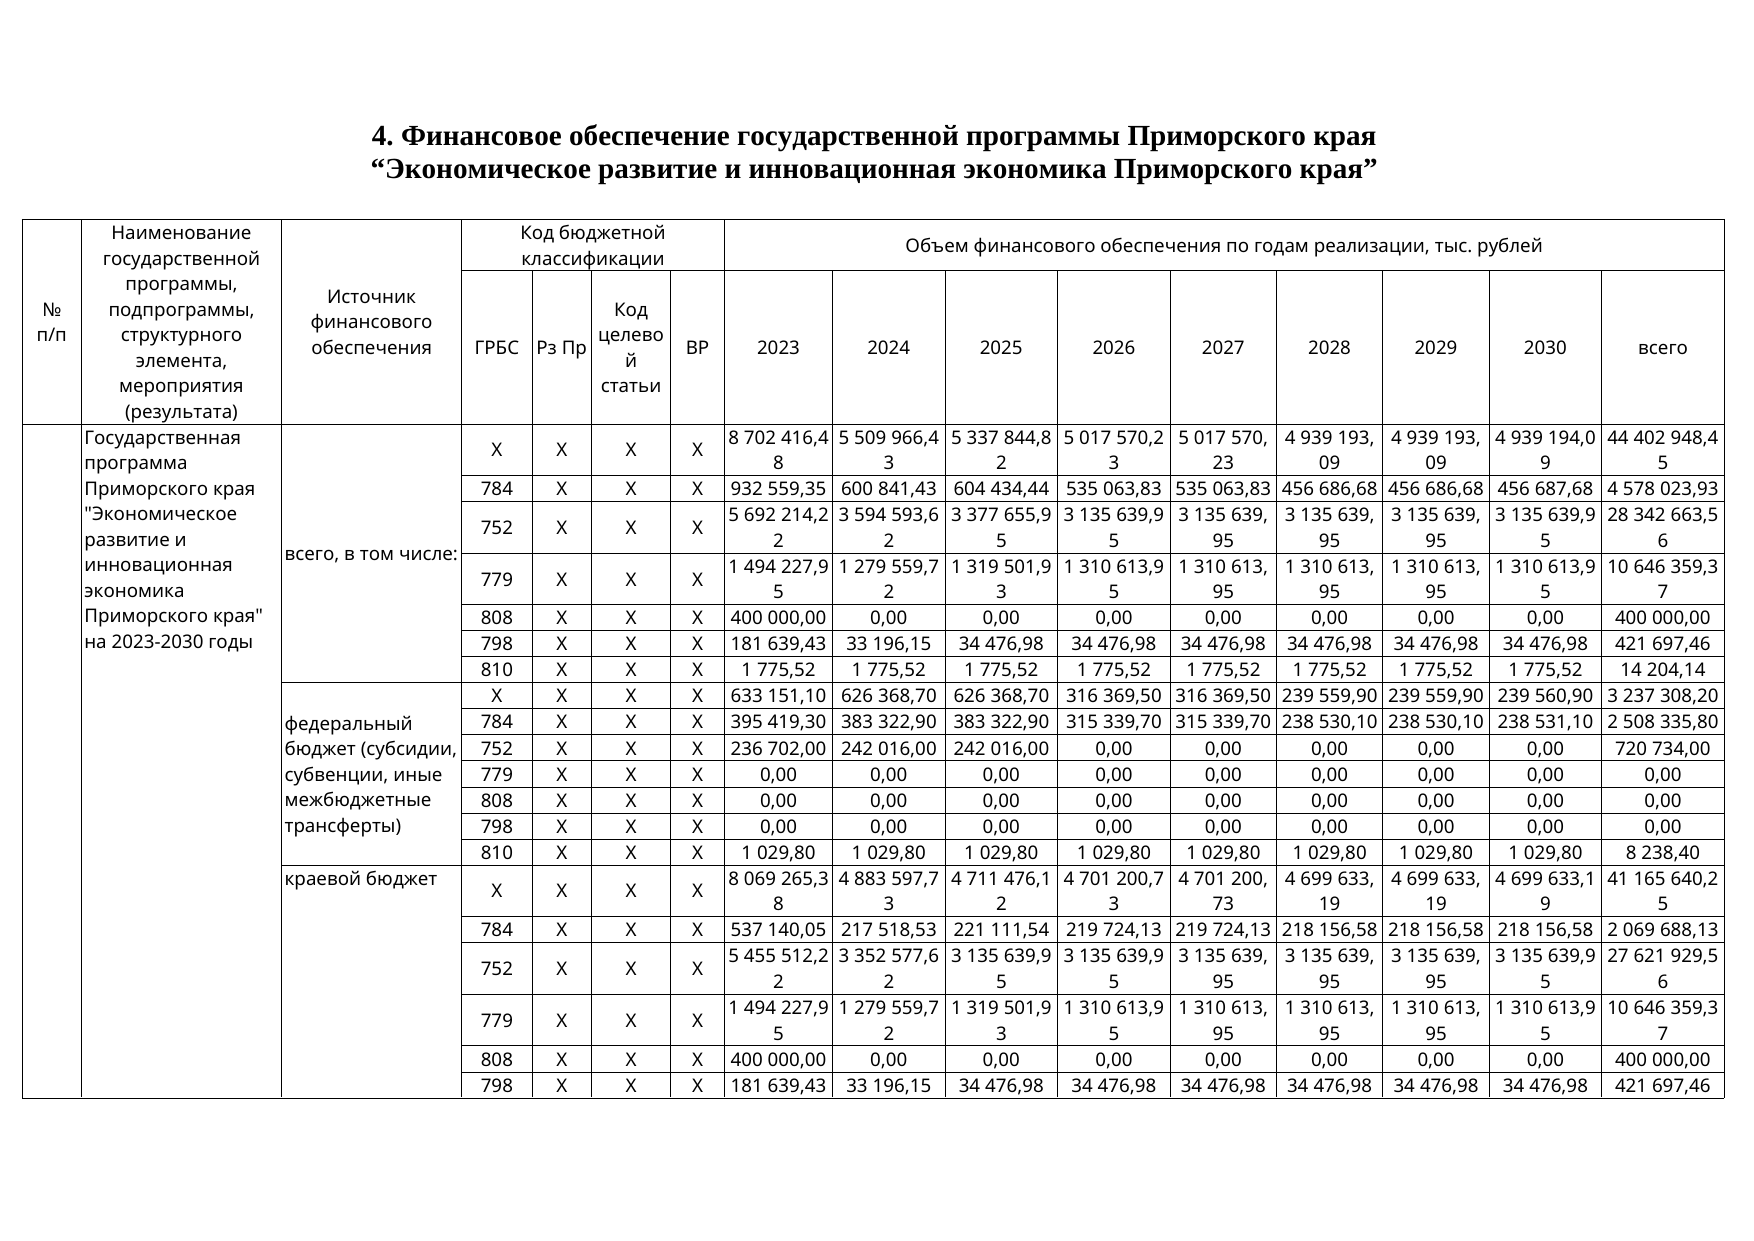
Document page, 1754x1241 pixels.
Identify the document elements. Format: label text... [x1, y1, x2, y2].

table_cell 798 [462, 631, 532, 656]
table_cell 238 531,10 [1490, 709, 1601, 734]
table_cell 4 701 200,73 [1058, 866, 1170, 916]
table_cell 0,00 [1602, 788, 1724, 812]
table_header № п/п [23, 220, 81, 423]
table_cell 219 724,13 [1058, 917, 1170, 942]
table_cell X [462, 683, 532, 708]
table_cell 779 [462, 995, 532, 1045]
table_cell X [533, 917, 591, 942]
table_cell 0,00 [1277, 788, 1382, 812]
table_cell 5 509 966,43 [833, 425, 945, 475]
table_cell 1 029,80 [1171, 840, 1276, 864]
table_cell 4 711 476,12 [946, 866, 1057, 916]
table_cell 808 [462, 605, 532, 630]
table_cell 2023 [725, 271, 832, 423]
table_cell 1 310 613,95 [1171, 554, 1276, 604]
table_cell X [592, 866, 670, 916]
table_cell 0,00 [1602, 814, 1724, 838]
table_cell 1 310 613,95 [1490, 995, 1601, 1045]
table_cell 810 [462, 840, 532, 864]
table_cell X [533, 605, 591, 630]
table_cell 10 646 359,37 [1602, 995, 1724, 1045]
table_cell всего [1602, 271, 1724, 423]
table_cell X [533, 554, 591, 604]
table_cell 932 559,35 [725, 476, 832, 501]
table_cell 752 [462, 502, 532, 553]
table_cell X [671, 761, 724, 786]
table_cell 28 342 663,56 [1602, 502, 1724, 553]
table_cell 0,00 [1058, 761, 1170, 786]
table_cell X [533, 502, 591, 553]
table_cell 2025 [946, 271, 1057, 423]
table_cell X [533, 788, 591, 812]
table_cell X [671, 605, 724, 630]
table_cell X [533, 1046, 591, 1071]
table_cell 0,00 [1490, 788, 1601, 812]
table_cell 0,00 [946, 605, 1057, 630]
table_cell 798 [462, 1073, 532, 1097]
table_cell 44 402 948,45 [1602, 425, 1724, 475]
table_cell 4 699 633,19 [1277, 866, 1382, 916]
table_cell X [592, 814, 670, 838]
table_cell 0,00 [946, 788, 1057, 812]
table_cell 3 237 308,20 [1602, 683, 1724, 708]
table_cell 400 000,00 [1602, 1046, 1724, 1071]
table_cell X [533, 709, 591, 734]
table_cell X [533, 814, 591, 838]
table_cell 34 476,98 [1058, 631, 1170, 656]
table_cell X [671, 735, 724, 760]
table_cell X [533, 840, 591, 864]
table_cell X [671, 709, 724, 734]
table_cell X [592, 657, 670, 682]
table_cell 3 135 639,95 [1383, 943, 1489, 994]
table_cell X [533, 657, 591, 682]
table_cell 0,00 [1171, 814, 1276, 838]
table_cell 239 559,90 [1383, 683, 1489, 708]
table_header Объем финансового обеспечения по годам реализации, тыс. рублей [725, 220, 1724, 270]
table_cell 239 560,90 [1490, 683, 1601, 708]
table_cell 34 476,98 [1171, 631, 1276, 656]
table_cell 1 319 501,93 [946, 554, 1057, 604]
table_cell 784 [462, 476, 532, 501]
table_cell 3 135 639,95 [1277, 943, 1382, 994]
table_cell 0,00 [946, 761, 1057, 786]
table_cell 808 [462, 1046, 532, 1071]
table_cell 784 [462, 709, 532, 734]
table_cell X [533, 735, 591, 760]
table_cell 8 069 265,38 [725, 866, 832, 916]
table_header Код бюджетной классификации [462, 220, 724, 270]
table_cell 0,00 [1058, 735, 1170, 760]
table_cell 1 279 559,72 [833, 554, 945, 604]
table_cell 34 476,98 [1058, 1073, 1170, 1097]
table_header Наименование государственной программы, подпрограммы, структурного элемента, мероприятия (результата) [82, 220, 281, 423]
table_cell X [671, 943, 724, 994]
table_cell X [592, 943, 670, 994]
table_cell 0,00 [1171, 605, 1276, 630]
table_cell X [671, 1073, 724, 1097]
table_cell 1 775,52 [833, 657, 945, 682]
table_cell X [671, 657, 724, 682]
table_cell 626 368,70 [946, 683, 1057, 708]
table_cell 1 029,80 [1058, 840, 1170, 864]
table_cell 217 518,53 [833, 917, 945, 942]
table_cell 1 029,80 [1277, 840, 1382, 864]
table_cell 0,00 [833, 814, 945, 838]
table_cell 0,00 [1602, 761, 1724, 786]
table_cell 4 939 194,09 [1490, 425, 1601, 475]
table_cell 1 310 613,95 [1058, 554, 1170, 604]
table_cell 218 156,58 [1383, 917, 1489, 942]
table_cell 3 135 639,95 [1171, 943, 1276, 994]
table_cell 0,00 [1383, 814, 1489, 838]
table_cell 4 939 193,09 [1383, 425, 1489, 475]
table_cell 3 377 655,95 [946, 502, 1057, 553]
table_cell 810 [462, 657, 532, 682]
table_cell X [533, 943, 591, 994]
table_cell 218 156,58 [1490, 917, 1601, 942]
table_cell 400 000,00 [725, 605, 832, 630]
table_cell 3 594 593,62 [833, 502, 945, 553]
table_cell 3 135 639,95 [1171, 502, 1276, 553]
table_cell 0,00 [1277, 814, 1382, 838]
table_cell X [592, 425, 670, 475]
table_cell 8 702 416,48 [725, 425, 832, 475]
table_cell X [592, 476, 670, 501]
table_cell X [592, 631, 670, 656]
table_cell 784 [462, 917, 532, 942]
table_cell 0,00 [725, 788, 832, 812]
table_cell 181 639,43 [725, 1073, 832, 1097]
table_cell 0,00 [833, 788, 945, 812]
table_cell 33 196,15 [833, 631, 945, 656]
table_cell 0,00 [833, 1046, 945, 1071]
table_cell 0,00 [1490, 814, 1601, 838]
table_cell федеральный бюджет (субсидии, субвенции, иные межбюджетные трансферты) [282, 683, 461, 864]
table_cell 34 476,98 [1383, 631, 1489, 656]
table_cell X [462, 866, 532, 916]
table_cell X [671, 476, 724, 501]
table_cell 2027 [1171, 271, 1276, 423]
table_cell 1 310 613,95 [1058, 995, 1170, 1045]
table_cell 8 238,40 [1602, 840, 1724, 864]
table_cell 779 [462, 761, 532, 786]
table_cell 34 476,98 [1171, 1073, 1276, 1097]
table_cell X [671, 683, 724, 708]
table_cell 33 196,15 [833, 1073, 945, 1097]
table_cell 2028 [1277, 271, 1382, 423]
table_cell 3 135 639,95 [1490, 502, 1601, 553]
table_cell X [592, 840, 670, 864]
table_cell 0,00 [1383, 1046, 1489, 1071]
table_cell 14 204,14 [1602, 657, 1724, 682]
table_cell 395 419,30 [725, 709, 832, 734]
table_cell 1 494 227,95 [725, 995, 832, 1045]
table_cell 1 310 613,95 [1383, 554, 1489, 604]
table_cell 34 476,98 [1490, 1073, 1601, 1097]
table_cell 383 322,90 [833, 709, 945, 734]
table_cell 0,00 [1490, 761, 1601, 786]
table_cell X [592, 683, 670, 708]
table_header Источник финансового обеспечения [282, 220, 461, 423]
table_cell X [592, 735, 670, 760]
table_cell 0,00 [1277, 605, 1382, 630]
table_cell X [592, 554, 670, 604]
table_cell X [533, 995, 591, 1045]
table_cell 4 699 633,19 [1383, 866, 1489, 916]
table_cell 720 734,00 [1602, 735, 1724, 760]
table_cell 236 702,00 [725, 735, 832, 760]
table_cell 752 [462, 735, 532, 760]
table_cell X [592, 502, 670, 553]
table_cell X [592, 761, 670, 786]
table_cell X [592, 788, 670, 812]
table_cell 808 [462, 788, 532, 812]
table_cell 604 434,44 [946, 476, 1057, 501]
table_cell 1 319 501,93 [946, 995, 1057, 1045]
table_cell 400 000,00 [1602, 605, 1724, 630]
table_cell 1 310 613,95 [1490, 554, 1601, 604]
table_cell X [592, 995, 670, 1045]
table_cell 1 029,80 [1490, 840, 1601, 864]
table_cell 0,00 [1277, 1046, 1382, 1071]
table_cell 5 692 214,22 [725, 502, 832, 553]
table_cell 600 841,43 [833, 476, 945, 501]
table_cell Код целевой статьи [592, 271, 670, 423]
table_cell Государственная программа Приморского края "Экономическое развитие и инновационная экономика Приморского края" на 2023-2030 годы [82, 425, 281, 1097]
table_cell 238 530,10 [1277, 709, 1382, 734]
table_cell 242 016,00 [946, 735, 1057, 760]
table_cell 1 775,52 [946, 657, 1057, 682]
table_cell 456 686,68 [1277, 476, 1382, 501]
text 4. Финансовое обеспечение государственной программы Приморского края [104, 118, 1645, 152]
table_cell 0,00 [1277, 761, 1382, 786]
table_cell 2024 [833, 271, 945, 423]
table_cell 315 339,70 [1171, 709, 1276, 734]
table_cell 1 279 559,72 [833, 995, 945, 1045]
table_cell [23, 425, 81, 1097]
table_cell 239 559,90 [1277, 683, 1382, 708]
table_cell 181 639,43 [725, 631, 832, 656]
table_cell 0,00 [1383, 788, 1489, 812]
table_cell 535 063,83 [1171, 476, 1276, 501]
table_cell 1 029,80 [946, 840, 1057, 864]
table_cell 0,00 [725, 761, 832, 786]
table_cell 0,00 [1171, 735, 1276, 760]
table_cell X [671, 917, 724, 942]
table_cell X [671, 788, 724, 812]
table_cell 0,00 [1490, 735, 1601, 760]
table_cell 1 029,80 [1383, 840, 1489, 864]
table_cell 537 140,05 [725, 917, 832, 942]
table_cell 3 135 639,95 [1058, 943, 1170, 994]
table_cell 0,00 [1058, 788, 1170, 812]
text “Экономическое развитие и инновационная экономика Приморского края” [104, 152, 1645, 185]
table_cell 0,00 [1490, 605, 1601, 630]
table_cell ВР [671, 271, 724, 423]
table_cell 10 646 359,37 [1602, 554, 1724, 604]
table_cell X [533, 683, 591, 708]
table_cell 456 686,68 [1383, 476, 1489, 501]
table_cell 1 775,52 [1383, 657, 1489, 682]
table_cell 752 [462, 943, 532, 994]
table_cell 316 369,50 [1058, 683, 1170, 708]
table_cell 238 530,10 [1383, 709, 1489, 734]
table_cell ГРБС [462, 271, 532, 423]
table_cell 27 621 929,56 [1602, 943, 1724, 994]
table_cell 3 352 577,62 [833, 943, 945, 994]
table_cell 3 135 639,95 [1058, 502, 1170, 553]
table_cell X [592, 709, 670, 734]
table_cell 34 476,98 [1383, 1073, 1489, 1097]
table_cell 798 [462, 814, 532, 838]
table_cell 0,00 [1383, 605, 1489, 630]
table_cell X [462, 425, 532, 475]
table_cell X [533, 761, 591, 786]
table_cell всего, в том числе: [282, 425, 461, 682]
table_cell 34 476,98 [946, 631, 1057, 656]
table_cell X [592, 1073, 670, 1097]
table_cell 1 310 613,95 [1171, 995, 1276, 1045]
table_cell 0,00 [833, 761, 945, 786]
table_cell 400 000,00 [725, 1046, 832, 1071]
table_cell 1 310 613,95 [1277, 554, 1382, 604]
table_cell X [671, 814, 724, 838]
table_cell 3 135 639,95 [1277, 502, 1382, 553]
table_cell 0,00 [1383, 761, 1489, 786]
table_cell 2029 [1383, 271, 1489, 423]
table_cell Рз Пр [533, 271, 591, 423]
table_cell X [671, 866, 724, 916]
table_cell 4 699 633,19 [1490, 866, 1601, 916]
table_cell 34 476,98 [1490, 631, 1601, 656]
table_cell 1 775,52 [725, 657, 832, 682]
table_cell 421 697,46 [1602, 1073, 1724, 1097]
table_cell 1 310 613,95 [1277, 995, 1382, 1045]
table_cell 0,00 [946, 1046, 1057, 1071]
table_cell 2 508 335,80 [1602, 709, 1724, 734]
table_cell 4 883 597,73 [833, 866, 945, 916]
table_cell 221 111,54 [946, 917, 1057, 942]
table_cell X [671, 425, 724, 475]
table_cell 219 724,13 [1171, 917, 1276, 942]
table_cell 4 701 200,73 [1171, 866, 1276, 916]
table_cell 456 687,68 [1490, 476, 1601, 501]
table_cell 2026 [1058, 271, 1170, 423]
table_cell 5 017 570,23 [1171, 425, 1276, 475]
table_cell X [533, 866, 591, 916]
table_cell 3 135 639,95 [1383, 502, 1489, 553]
table_cell 633 151,10 [725, 683, 832, 708]
table_cell X [671, 502, 724, 553]
table_cell 2 069 688,13 [1602, 917, 1724, 942]
table_cell X [671, 995, 724, 1045]
table_cell 2030 [1490, 271, 1601, 423]
table_cell 535 063,83 [1058, 476, 1170, 501]
table_cell 0,00 [1383, 735, 1489, 760]
table_cell 0,00 [1171, 788, 1276, 812]
table_cell 218 156,58 [1277, 917, 1382, 942]
table_cell 1 775,52 [1490, 657, 1601, 682]
table_cell 0,00 [1171, 1046, 1276, 1071]
table_cell 0,00 [1277, 735, 1382, 760]
table_cell 316 369,50 [1171, 683, 1276, 708]
table_cell X [533, 1073, 591, 1097]
table_cell 34 476,98 [946, 1073, 1057, 1097]
table_cell 1 494 227,95 [725, 554, 832, 604]
table_cell X [533, 425, 591, 475]
table_cell 5 017 570,23 [1058, 425, 1170, 475]
table_cell X [671, 554, 724, 604]
table_cell X [533, 631, 591, 656]
table_cell X [533, 476, 591, 501]
table_cell 5 337 844,82 [946, 425, 1057, 475]
table_cell 34 476,98 [1277, 631, 1382, 656]
table_cell 1 310 613,95 [1383, 995, 1489, 1045]
table_cell 0,00 [725, 814, 832, 838]
table_cell X [592, 605, 670, 630]
table_cell 5 455 512,22 [725, 943, 832, 994]
table_cell 4 939 193,09 [1277, 425, 1382, 475]
table_cell 779 [462, 554, 532, 604]
table_cell 421 697,46 [1602, 631, 1724, 656]
table_cell 0,00 [1058, 1046, 1170, 1071]
table_cell 0,00 [1171, 761, 1276, 786]
table_cell 0,00 [946, 814, 1057, 838]
table_cell X [671, 840, 724, 864]
table_cell 4 578 023,93 [1602, 476, 1724, 501]
table_cell 0,00 [1490, 1046, 1601, 1071]
table_cell 1 029,80 [725, 840, 832, 864]
table_cell X [592, 1046, 670, 1071]
table_cell 1 775,52 [1058, 657, 1170, 682]
table_cell краевой бюджет [282, 866, 461, 1097]
table_cell 315 339,70 [1058, 709, 1170, 734]
table_cell 41 165 640,25 [1602, 866, 1724, 916]
table_cell 383 322,90 [946, 709, 1057, 734]
table_cell X [671, 1046, 724, 1071]
table_cell 1 775,52 [1277, 657, 1382, 682]
table_cell 0,00 [1058, 605, 1170, 630]
table_cell 3 135 639,95 [1490, 943, 1601, 994]
table_cell 626 368,70 [833, 683, 945, 708]
table_cell X [592, 917, 670, 942]
table_cell 242 016,00 [833, 735, 945, 760]
table_cell 34 476,98 [1277, 1073, 1382, 1097]
table_cell 0,00 [833, 605, 945, 630]
table_cell 1 775,52 [1171, 657, 1276, 682]
table_cell 0,00 [1058, 814, 1170, 838]
table_cell 1 029,80 [833, 840, 945, 864]
table_cell X [671, 631, 724, 656]
table_cell 3 135 639,95 [946, 943, 1057, 994]
